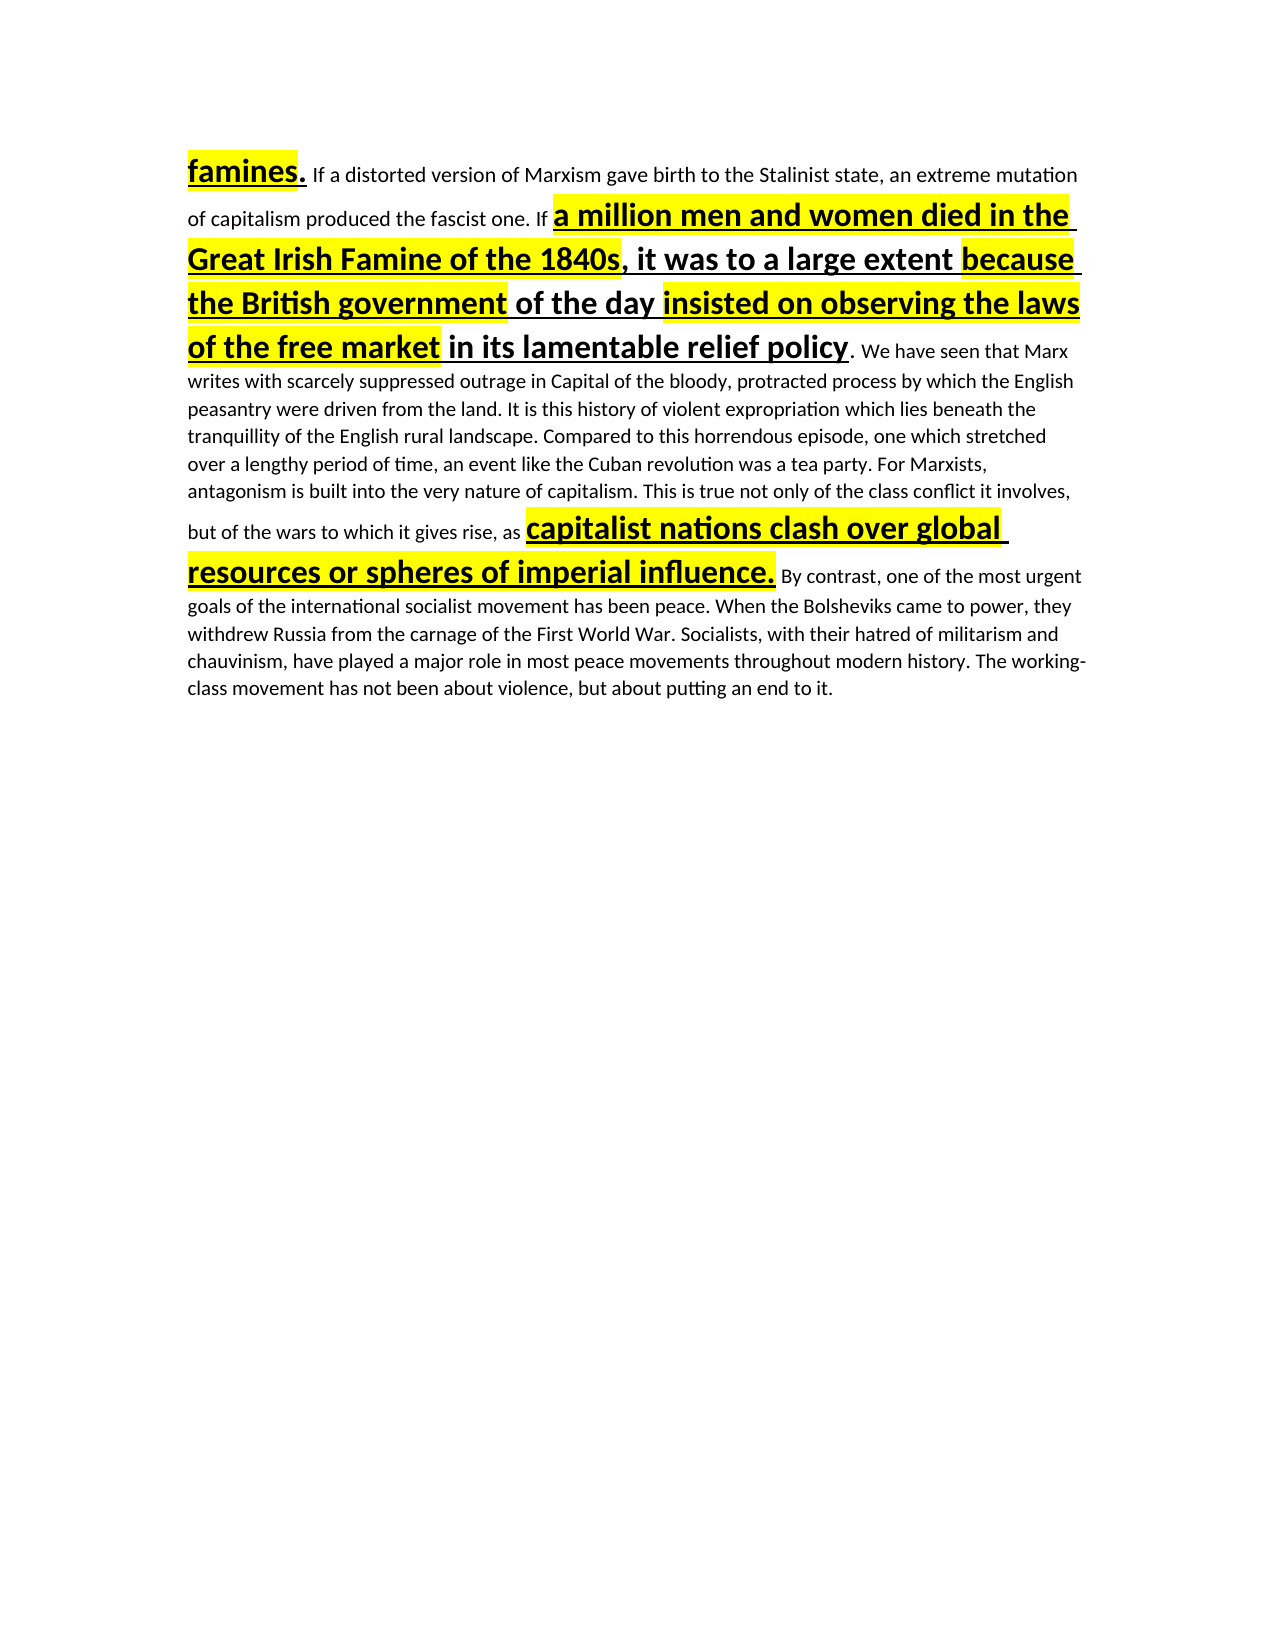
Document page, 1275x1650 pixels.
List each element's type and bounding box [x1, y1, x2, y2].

text [187, 150, 1087, 701]
